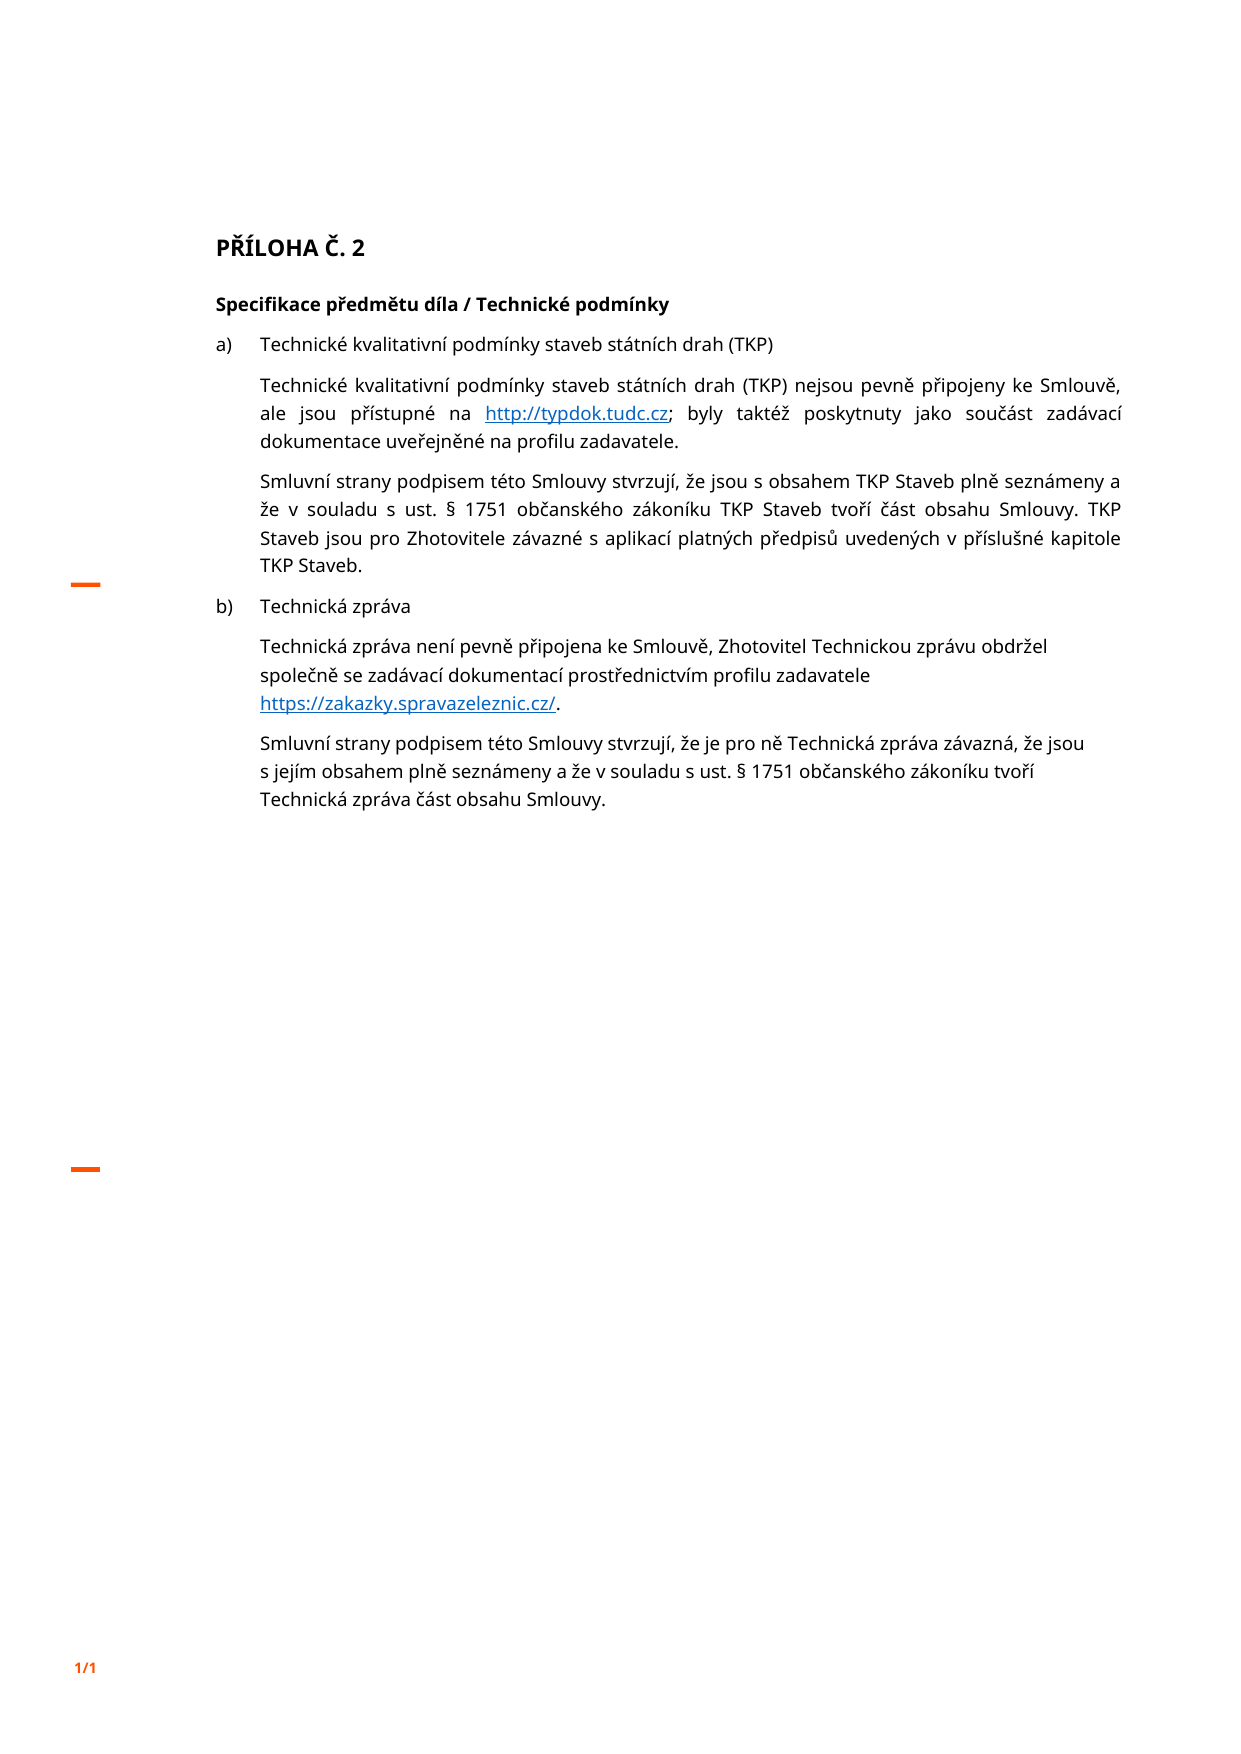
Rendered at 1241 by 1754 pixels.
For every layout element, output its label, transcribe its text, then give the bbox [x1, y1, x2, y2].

text Smluvní strany podpisem této Smlouvy stvrzují, že jsou s obsahem TKP Staveb plně seznámeny a že v souladu s ust. § 1751 občanského zákoníku TKP Staveb tvoří část obsahu Smlouvy. TKP Staveb jsou pro Zhotovitele závazné s aplikací platných předpisů uvedených v příslušné kapitole TKP Staveb. [260, 469, 1122, 578]
text Příloha č. 2 [216, 232, 1122, 263]
list Technická zpráva [216, 593, 1122, 619]
list Technická zpráva není pevně připojena ke Smlouvě, Zhotovitel Technickou zprávu obdržel společně se zadávací dokumentací prostřednictvím profilu zadavatele https://zakazky.spravazeleznic.cz/. [260, 634, 1122, 715]
list Technické kvalitativní podmínky staveb státních drah (TKP) [216, 332, 1122, 357]
text Technické kvalitativní podmínky staveb státních drah (TKP) nejsou pevně připojeny ke Smlouvě, ale jsou přístupné na http://typdok.tudc.cz; byly taktéž poskytnuty jako součást zadávací dokumentace uveřejněné na profilu zadavatele. [260, 372, 1122, 454]
text Smluvní strany podpisem této Smlouvy stvrzují, že je pro ně Technická zpráva závazná, že jsou s jejím obsahem plně seznámeny a že v souladu s ust. § 1751 občanského zákoníku tvoří Technická zpráva část obsahu Smlouvy. [260, 730, 1122, 812]
text Specifikace předmětu díla / Technické podmínky [216, 291, 1122, 317]
